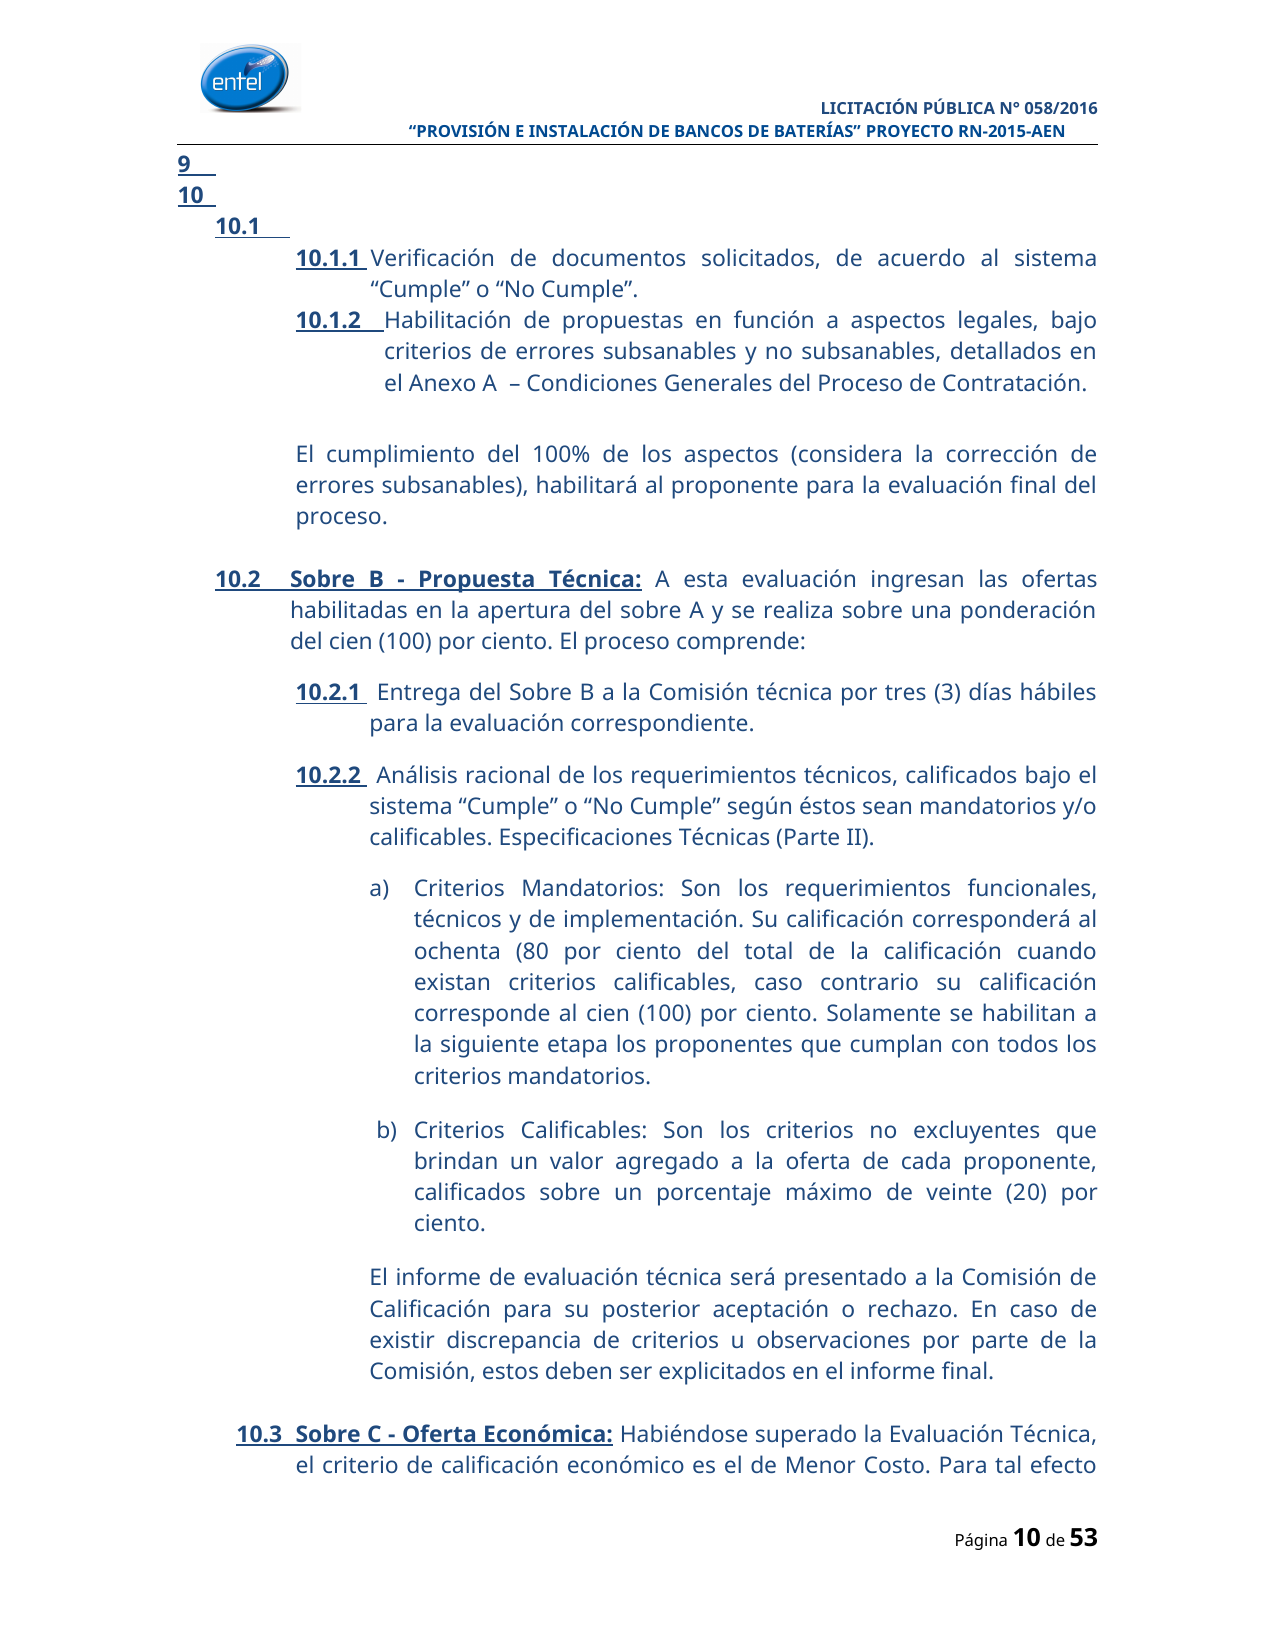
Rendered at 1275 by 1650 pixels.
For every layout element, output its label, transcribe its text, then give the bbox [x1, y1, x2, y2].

list Verificación de documentos solicitados, de acuerdo al sistema “Cumple” o “No Cumple”. [295, 241, 1098, 304]
list Entrega del Sobre B a la Comisión técnica por tres (3) días hábiles para la evaluación correspondiente. [295, 676, 1098, 739]
list Sobre B - Propuesta Técnica: A esta evaluación ingresan las ofertas habilitadas en la apertura del sobre A y se realiza sobre una ponderación del cien (100) por ciento. El proceso comprende: [215, 562, 1098, 656]
list Habilitación de propuestas en función a aspectos legales, bajo criterios de errores subsanables y no subsanables, detallados en el Anexo A – Condiciones Generales del Proceso de Contratación. [295, 304, 1098, 398]
list Criterios Mandatorios: Son los requerimientos funcionales, técnicos y de implementación. Su calificación corresponderá al ochenta (80 por ciento del total de la calificación cuando existan criterios calificables, caso contrario su calificación corresponde al cien (100) por ciento. Solamente se habilitan a la siguiente etapa los proponentes que cumplan con todos los criterios mandatorios. [369, 872, 1098, 1091]
list Análisis racional de los requerimientos técnicos, calificados bajo el sistema “Cumple” o “No Cumple” según éstos sean mandatorios y/o calificables. Especificaciones Técnicas (Parte II). [295, 758, 1098, 852]
text El cumplimiento del 100% de los aspectos (considera la corrección de errores subsanables), habilitará al proponente para la evaluación final del proceso. [295, 437, 1098, 531]
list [236, 1418, 1098, 1480]
list Criterios Calificables: Son los criterios no excluyentes que brindan un valor agregado a la oferta de cada proponente, calificados sobre un porcentaje máximo de veinte (20) por ciento. [376, 1114, 1098, 1239]
text El informe de evaluación técnica será presentado a la Comisión de Calificación para su posterior aceptación o rechazo. En caso de existir discrepancia de criterios u observaciones por parte de la Comisión, estos deben ser explicitados en el informe final. [369, 1261, 1098, 1386]
picture [200, 43, 302, 113]
